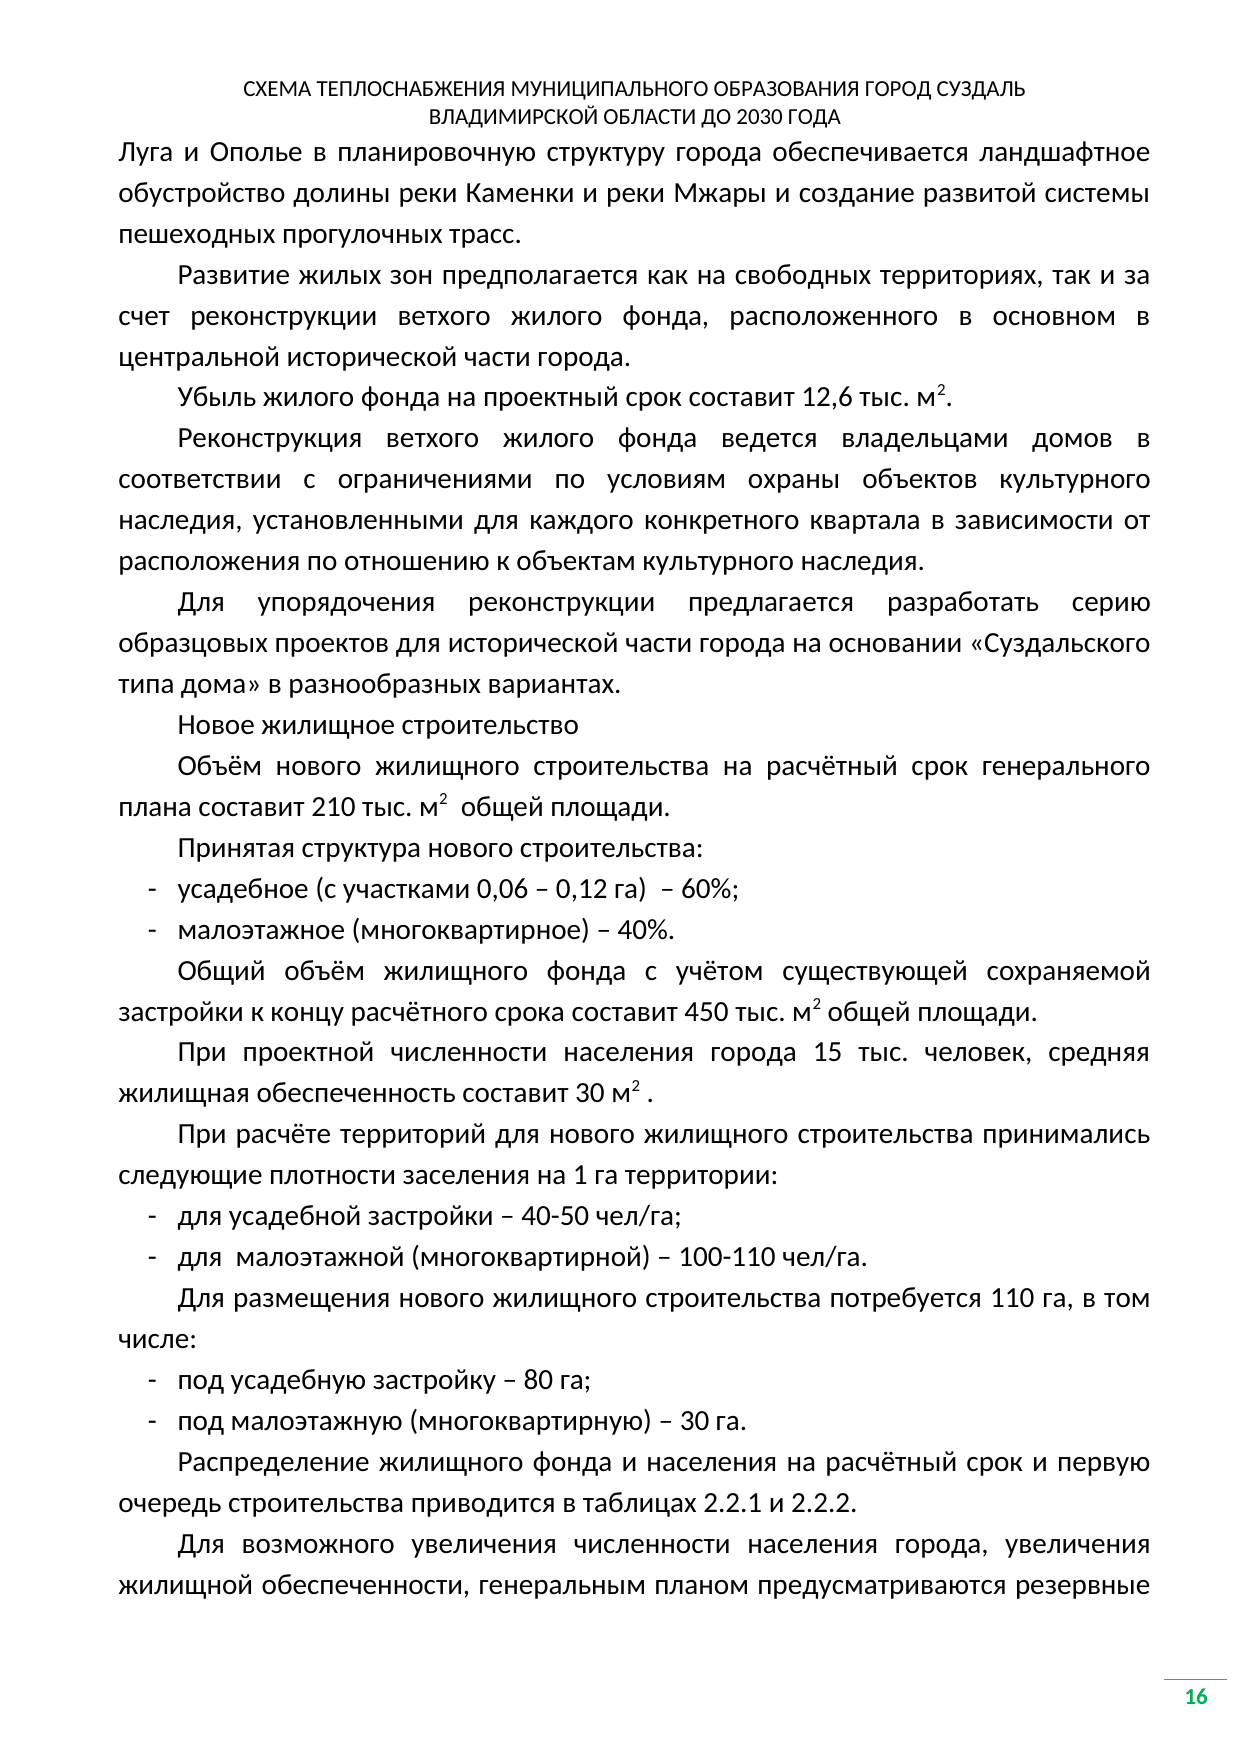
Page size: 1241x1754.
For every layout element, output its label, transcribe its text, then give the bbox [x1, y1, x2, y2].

text Объём нового жилищного строительства на расчётный срок генерального плана составит 210 тыс. м2 общей площади. [118, 747, 1152, 823]
text Принятая структура нового строительства: [118, 829, 1152, 864]
text - для малоэтажной (многоквартирной) – 100-110 чел/га. [118, 1238, 1152, 1274]
text Для размещения нового жилищного строительства потребуется 110 га, в том числе: [118, 1279, 1152, 1356]
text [118, 1525, 1152, 1601]
text Реконструкция ветхого жилого фонда ведется владельцами домов в соответствии с ограничениями по условиям охраны объектов культурного наследия, установленными для каждого конкретного квартала в зависимости от расположения по отношению к объектам культурного наследия. [118, 419, 1152, 578]
text Общий объём жилищного фонда с учётом существующей сохраняемой застройки к концу расчётного срока составит 450 тыс. м2 общей площади. [118, 952, 1152, 1028]
text Новое жилищное строительство [118, 706, 1152, 742]
text - малоэтажное (многоквартирное) – 40%. [118, 911, 1152, 946]
text - под усадебную застройку – 80 га; [118, 1361, 1152, 1397]
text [118, 133, 1152, 250]
text - для усадебной застройки – 40-50 чел/га; [118, 1197, 1152, 1233]
text Развитие жилых зон предполагается как на свободных территориях, так и за счет реконструкции ветхого жилого фонда, расположенного в основном в центральной исторической части города. [118, 256, 1152, 373]
text - усадебное (с участками 0,06 – 0,12 га) – 60%; [118, 870, 1152, 905]
text Для упорядочения реконструкции предлагается разработать серию образцовых проектов для исторической части города на основании «Суздальского типа дома» в разнообразных вариантах. [118, 583, 1152, 701]
text - под малоэтажную (многоквартирную) – 30 га. [118, 1402, 1152, 1438]
text Убыль жилого фонда на проектный срок составит 12,6 тыс. м2. [118, 378, 1152, 414]
text При проектной численности населения города 15 тыс. человек, средняя жилищная обеспеченность составит 30 м2 . [118, 1033, 1152, 1110]
text Распределение жилищного фонда и населения на расчётный срок и первую очередь строительства приводится в таблицах 2.2.1 и 2.2.2. [118, 1443, 1152, 1519]
text При расчёте территорий для нового жилищного строительства принимались следующие плотности заселения на 1 га территории: [118, 1115, 1152, 1192]
